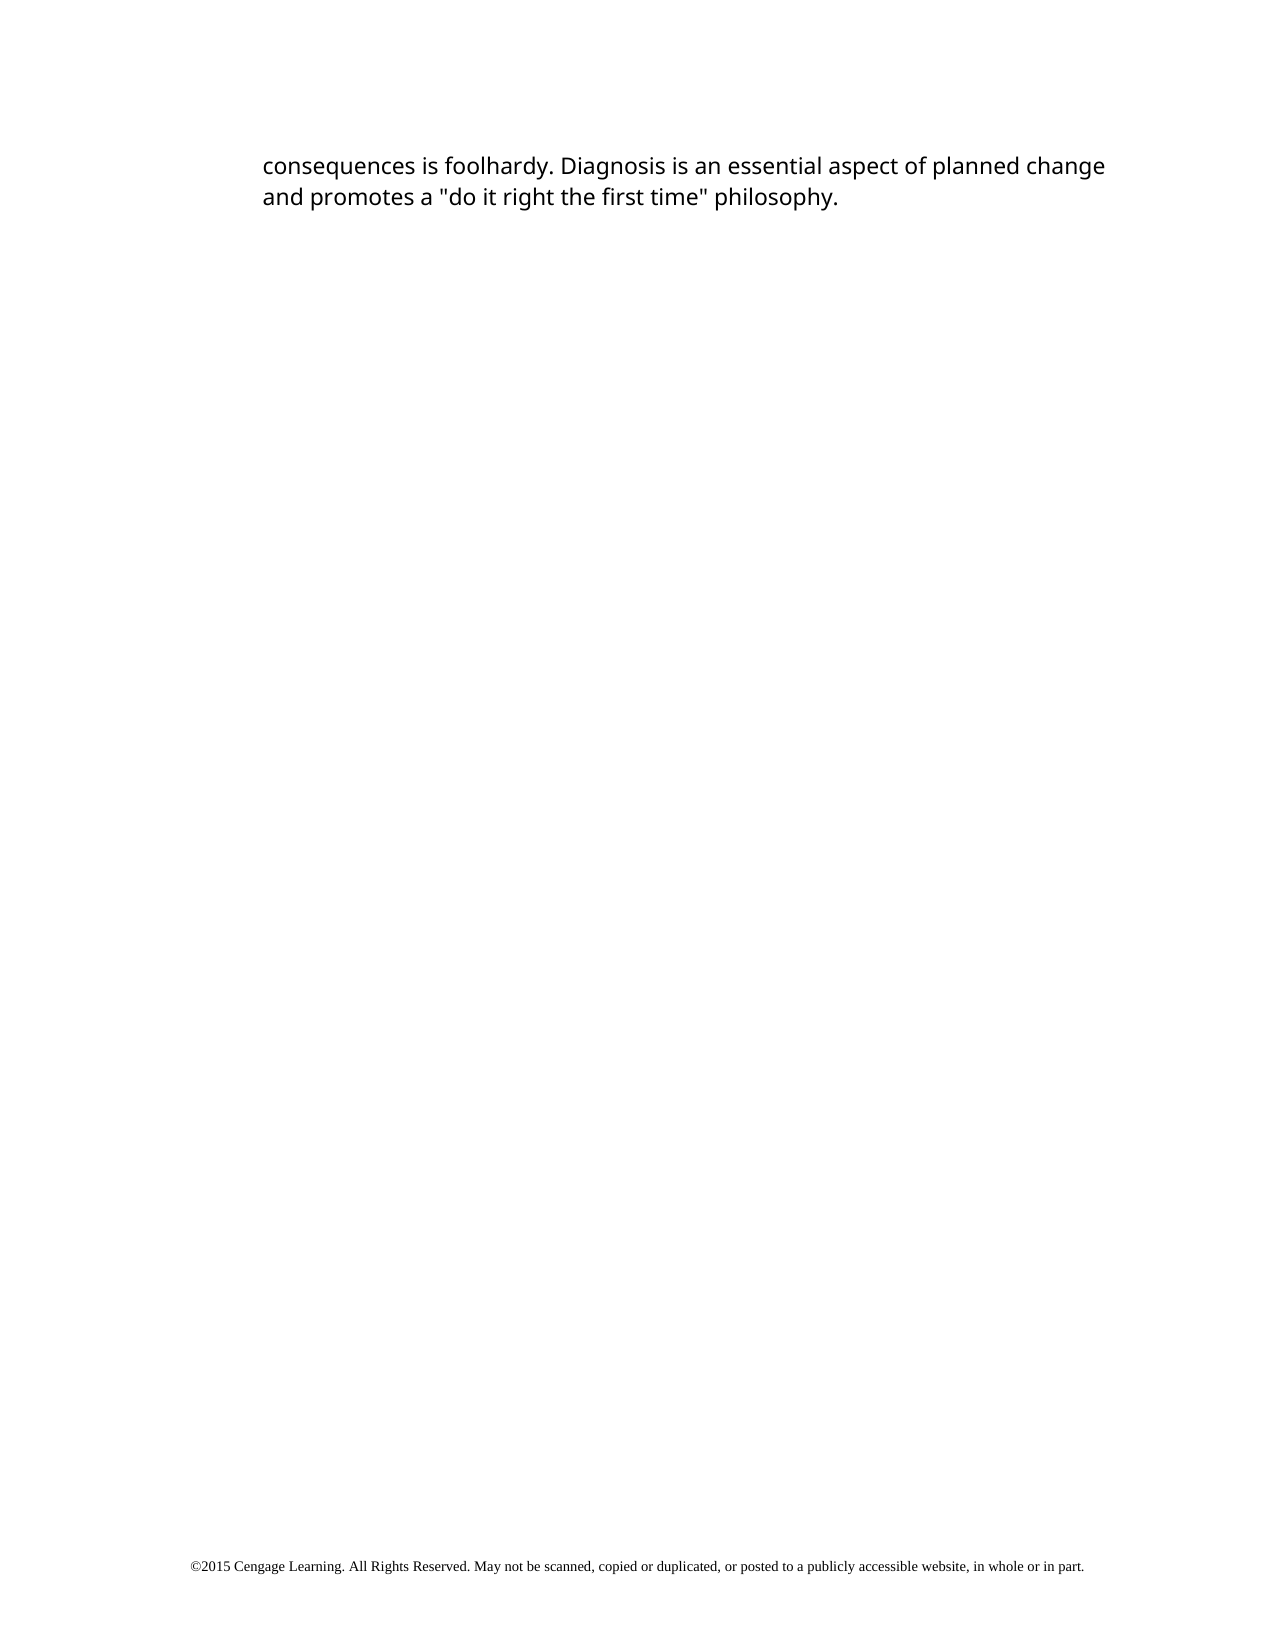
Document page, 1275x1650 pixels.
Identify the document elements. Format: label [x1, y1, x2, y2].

text [262, 150, 1125, 212]
